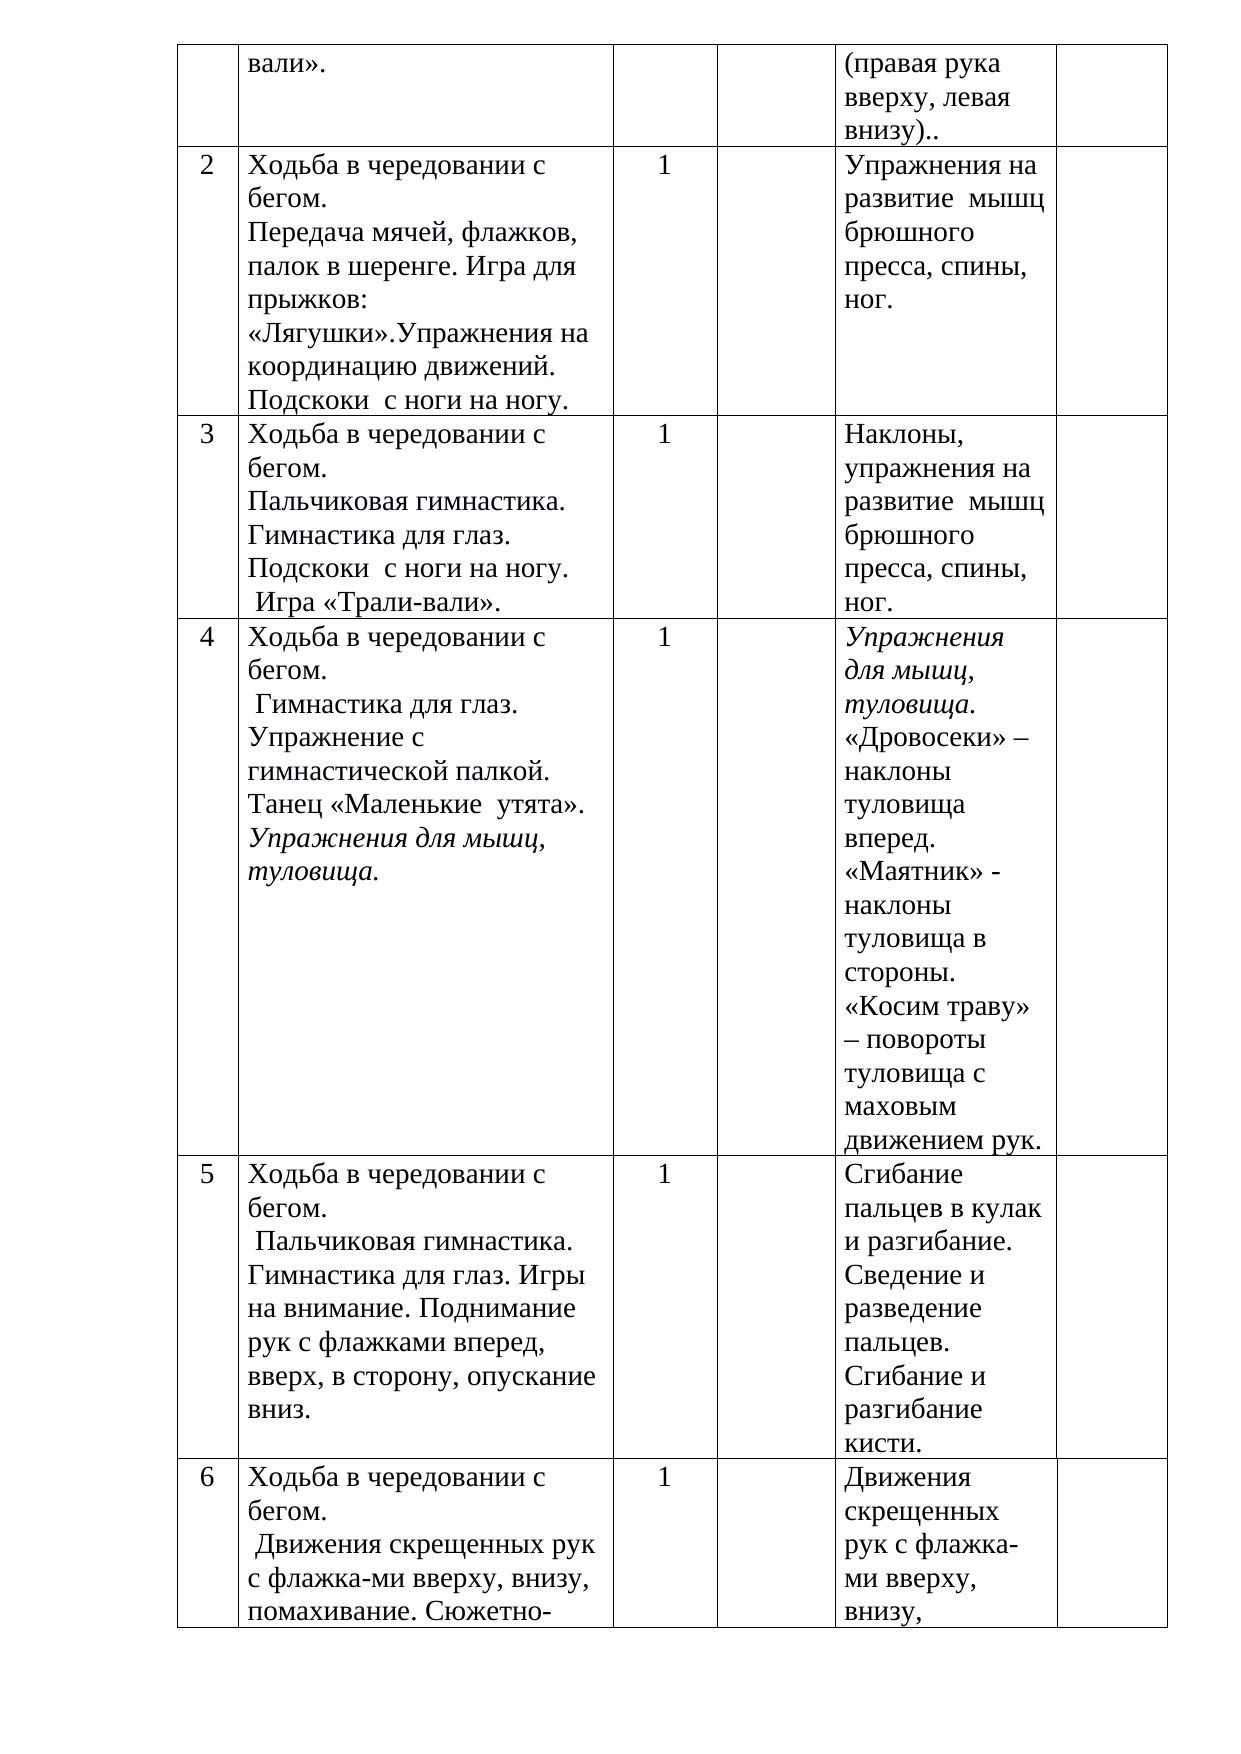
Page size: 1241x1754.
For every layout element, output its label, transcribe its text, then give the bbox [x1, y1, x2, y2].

table_cell 1 [178, 45, 238, 146]
table_cell 1 [614, 416, 717, 618]
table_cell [836, 1459, 1057, 1627]
table_cell [718, 1459, 835, 1627]
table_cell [836, 45, 1056, 146]
table_cell [718, 45, 835, 146]
table_cell 2 [178, 147, 238, 415]
table_cell Ходьба в чередовании с бегом. Гимнастика для глаз. Упражнение с гимнастической палкой. Танец «Маленькие утята». Упражнения для мышц, туловища. [239, 619, 613, 1155]
table_cell Упражнения на развитие мышц брюшного пресса, спины, ног. [836, 147, 1056, 415]
table_cell 1 [614, 147, 717, 415]
table_cell Ходьба в чередовании с бегом. Пальчиковая гимнастика. Гимнастика для глаз. Подскоки с ноги на ногу. Игра «Трали-вали». [239, 416, 613, 618]
table_cell [1058, 1459, 1167, 1627]
table_cell 1 [614, 619, 717, 1155]
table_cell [239, 1459, 613, 1627]
table_cell [1057, 147, 1167, 415]
table_cell Ходьба в чередовании с бегом. Пальчиковая гимнастика. Гимнастика для глаз. Игры на внимание. Поднимание рук с флажками вперед, вверх, в сторону, опускание вниз. [239, 1156, 613, 1458]
table_cell [1057, 45, 1167, 146]
table_cell Сгибание пальцев в кулак и разгибание. Сведение и разведение пальцев. Сгибание и разгибание кисти. [836, 1156, 1056, 1458]
table_cell [718, 416, 835, 618]
table_cell 4 [178, 619, 238, 1155]
table_cell 5 [178, 1156, 238, 1458]
table_cell 1 [614, 1156, 717, 1458]
table_cell 6 [178, 1459, 238, 1627]
table_cell [718, 619, 835, 1155]
table_cell 3 [178, 416, 238, 618]
table_cell Ходьба в чередовании с бегом. Передача мячей, флажков, палок в шеренге. Игра для прыжков: «Лягушки».Упражнения на координацию движений. Подскоки с ноги на ногу. [239, 147, 613, 415]
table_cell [239, 45, 613, 146]
table_cell 1 [614, 1459, 717, 1627]
table_cell 1 [614, 45, 717, 146]
table_cell [1057, 619, 1167, 1155]
table_cell [1057, 1156, 1167, 1458]
table_cell Упражнения для мышц, туловища. «Дровосеки» – наклоны туловища вперед. «Маятник» - наклоны туловища в стороны. «Косим траву» – повороты туловища с маховым движением рук. [836, 619, 1056, 1155]
table_cell [718, 1156, 835, 1458]
table_cell Наклоны, упражнения на развитие мышц брюшного пресса, спины, ног. [836, 416, 1056, 618]
table_cell [1057, 416, 1167, 618]
table_cell [718, 147, 835, 415]
